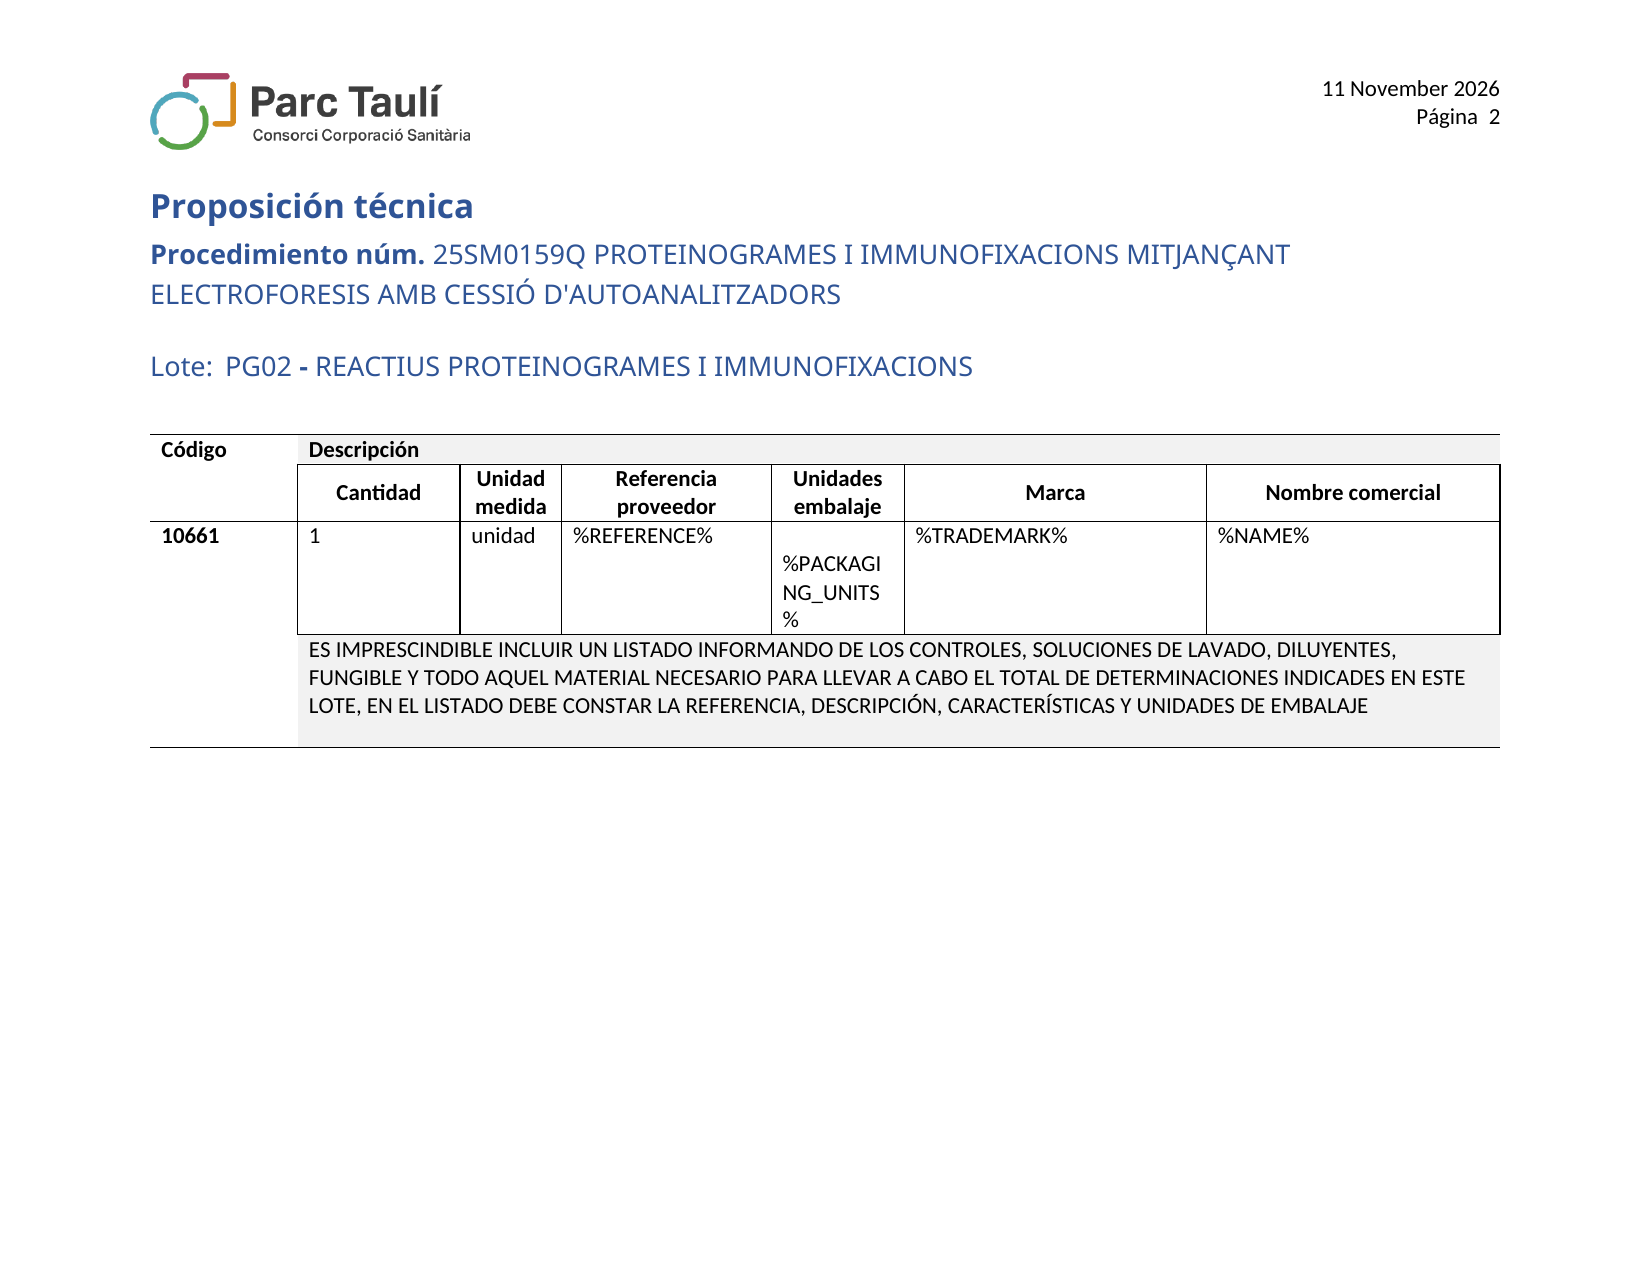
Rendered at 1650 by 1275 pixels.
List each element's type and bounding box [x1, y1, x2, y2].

picture [150, 73, 470, 150]
